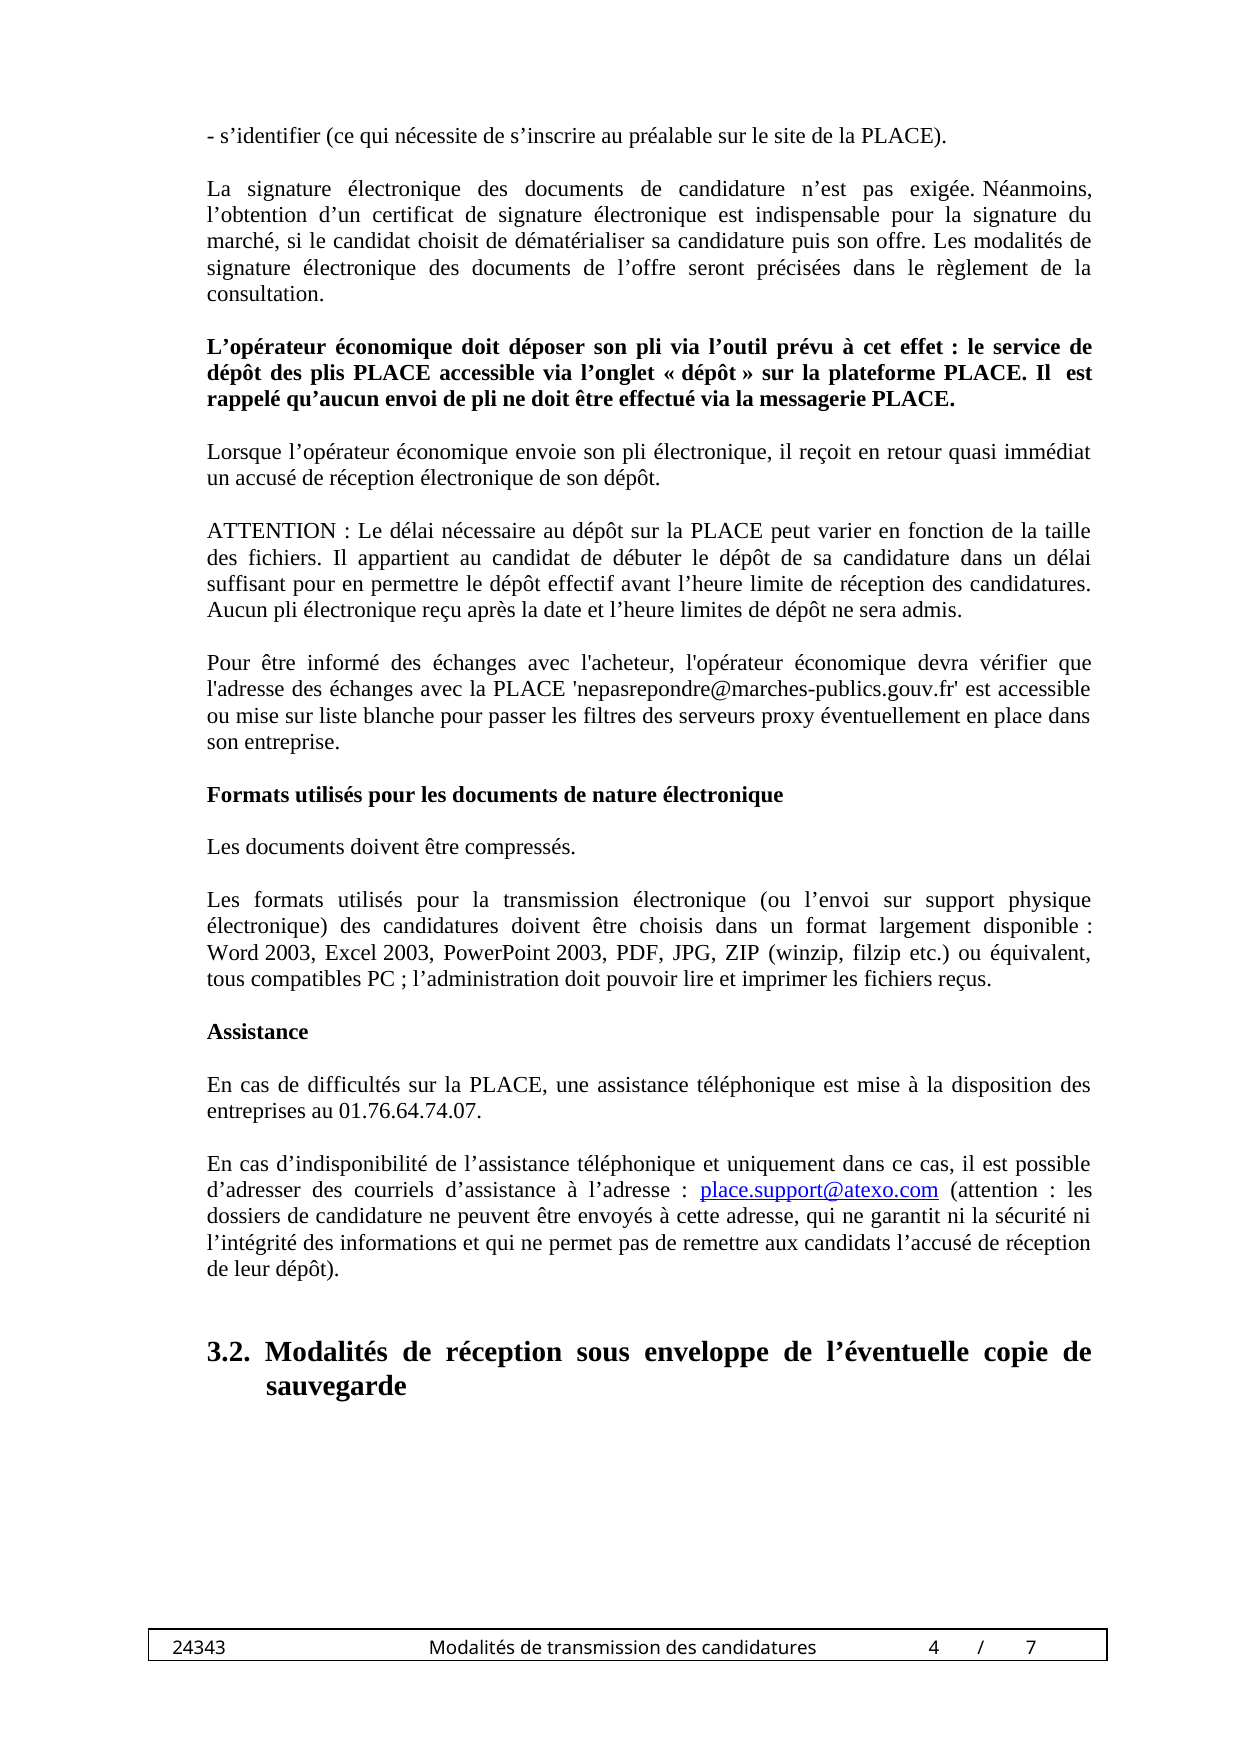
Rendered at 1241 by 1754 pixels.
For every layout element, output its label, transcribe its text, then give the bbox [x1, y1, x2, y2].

text Les documents doivent être compressés. [207, 833, 1093, 860]
text Assistance [207, 1018, 1093, 1044]
text Les formats utilisés pour la transmission électronique (ou l’envoi sur support physique électronique) des candidatures doivent être choisis dans un format largement disponible : Word 2003, Excel 2003, PowerPoint 2003, PDF, JPG, ZIP (winzip, filzip etc.) ou équivalent, tous compatibles PC ; l’administration doit pouvoir lire et imprimer les fichiers reçus. [207, 886, 1093, 992]
text L’opérateur économique doit déposer son pli via l’outil prévu à cet effet : le service de dépôt des plis PLACE accessible via l’onglet « dépôt » sur la plateforme PLACE. Il est rappelé qu’aucun envoi de pli ne doit être effectué via la messagerie PLACE. [207, 333, 1093, 412]
text Lorsque l’opérateur économique envoie son pli électronique, il reçoit en retour quasi immédiat un accusé de réception électronique de son dépôt. [207, 438, 1093, 491]
text - s’identifier (ce qui nécessite de s’inscrire au préalable sur le site de la PLACE). [207, 122, 1093, 148]
text Formats utilisés pour les documents de nature électronique [207, 781, 1093, 807]
text En cas de difficultés sur la PLACE, une assistance téléphonique est mise à la disposition des entreprises au 01.76.64.74.07. [207, 1071, 1093, 1123]
text 3.2. Modalités de réception sous enveloppe de l’éventuelle copie de sauvegarde [207, 1334, 1093, 1401]
text La signature électronique des documents de candidature n’est pas exigée. Néanmoins, l’obtention d’un certificat de signature électronique est indispensable pour la signature du marché, si le candidat choisit de dématérialiser sa candidature puis son offre. Les modalités de signature électronique des documents de l’offre seront précisées dans le règlement de la consultation. [207, 174, 1093, 306]
text ATTENTION : Le délai nécessaire au dépôt sur la PLACE peut varier en fonction de la taille des fichiers. Il appartient au candidat de débuter le dépôt de sa candidature dans un délai suffisant pour en permettre le dépôt effectif avant l’heure limite de réception des candidatures. Aucun pli électronique reçu après la date et l’heure limites de dépôt ne sera admis. [207, 517, 1093, 623]
text En cas d’indisponibilité de l’assistance téléphonique et uniquement dans ce cas, il est possible d’adresser des courriels d’assistance à l’adresse : place.support@atexo.com (attention : les dossiers de candidature ne peuvent être envoyés à cette adresse, qui ne garantit ni la sécurité ni l’intégrité des informations et qui ne permet pas de remettre aux candidats l’accusé de réception de leur dépôt). [207, 1150, 1093, 1281]
text Pour être informé des échanges avec l'acheteur, l'opérateur économique devra vérifier que l'adresse des échanges avec la PLACE 'nepasrepondre@marches-publics.gouv.fr' est accessible ou mise sur liste blanche pour passer les filtres des serveurs proxy éventuellement en place dans son entreprise. [207, 649, 1093, 754]
